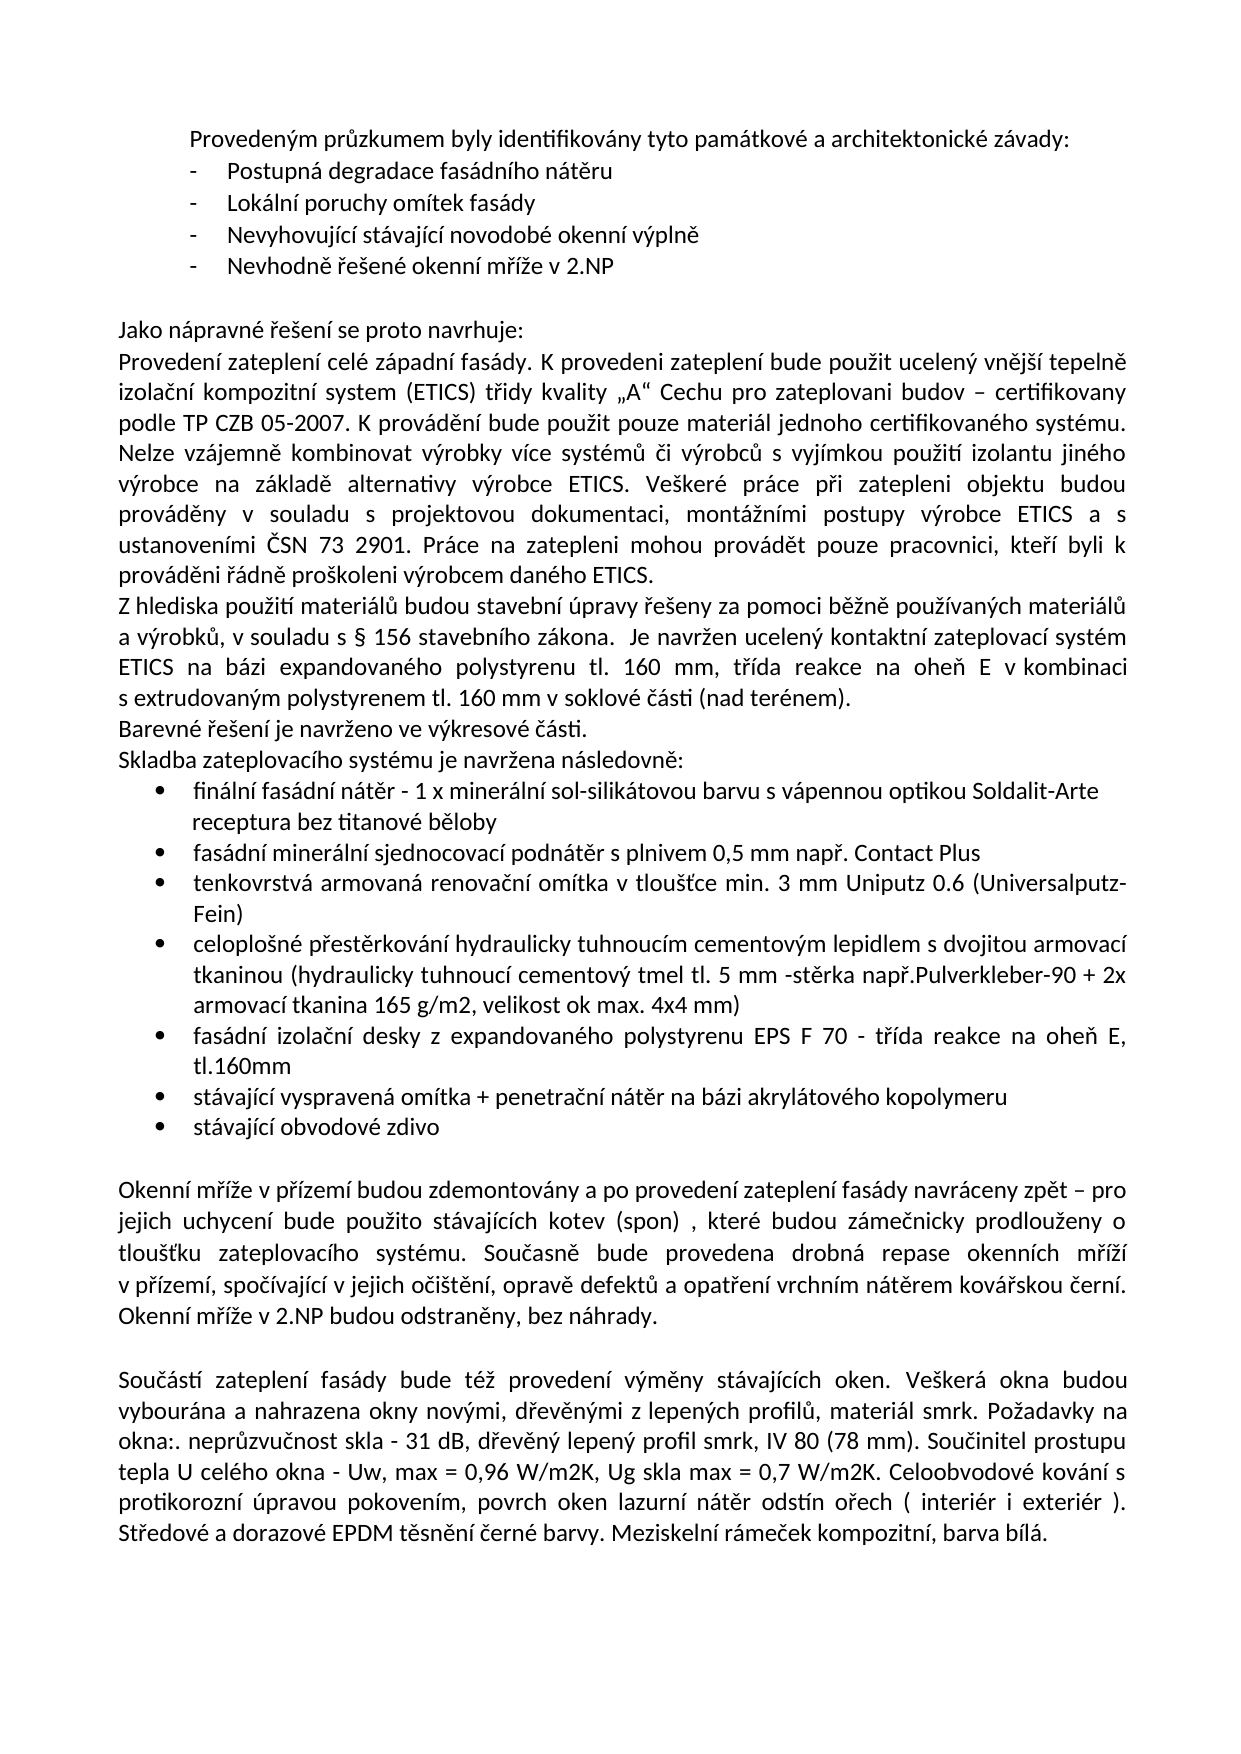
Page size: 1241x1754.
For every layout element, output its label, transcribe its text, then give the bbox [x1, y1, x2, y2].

text receptura bez titanové běloby [118, 806, 1128, 836]
list stávající obvodové zdivo [156, 1112, 1128, 1142]
text Provedení zateplení celé západní fasády. K provedeni zateplení bude použit ucelený vnější tepelně izolační kompozitní system (ETICS) třidy kvality „A“ Cechu pro zateplovani budov – certifikovany podle TP CZB 05-2007. K provádění bude použit pouze materiál jednoho certifikovaného systému. Nelze vzájemně kombinovat výrobky více systémů či výrobců s vyjímkou použití izolantu jiného výrobce na základě alternativy výrobce ETICS. Veškeré práce při zatepleni objektu budou prováděny v souladu s projektovou dokumentaci, montážními postupy výrobce ETICS a s ustanoveními ČSN 73 2901. Práce na zatepleni mohou provádět pouze pracovnici, kteří byli k prováděni řádně proškoleni výrobcem daného ETICS. [118, 346, 1128, 590]
list Nevhodně řešené okenní mříže v 2.NP [189, 250, 1128, 281]
list celoplošné přestěrkování hydraulicky tuhnoucím cementovým lepidlem s dvojitou armovací tkaninou (hydraulicky tuhnoucí cementový tmel tl. 5 mm -stěrka např.Pulverkleber-90 + 2x armovací tkanina 165 g/m2, velikost ok max. 4x4 mm) [156, 928, 1128, 1020]
list finální fasádní nátěr - 1 x minerální sol-silikátovou barvu s vápennou optikou Soldalit-Arte [156, 775, 1128, 805]
text Z hlediska použití materiálů budou stavební úpravy řešeny za pomoci běžně používaných materiálů a výrobků, v souladu s § 156 stavebního zákona. Je navržen ucelený kontaktní zateplovací systém ETICS na bázi expandovaného polystyrenu tl. 160 mm, třída reakce na oheň E v kombinaci s extrudovaným polystyrenem tl. 160 mm v soklové části (nad terénem). [118, 590, 1128, 712]
list Nevyhovující stávající novodobé okenní výplně [189, 219, 1128, 249]
text Součástí zateplení fasády bude též provedení výměny stávajících oken. Veškerá okna budou vybourána a nahrazena okny novými, dřevěnými z lepených profilů, materiál smrk. Požadavky na okna:. neprůzvučnost skla - 31 dB, dřevěný lepený profil smrk, IV 80 (78 mm). Součinitel prostupu tepla U celého okna - Uw, max = 0,96 W/m2K, Ug skla max = 0,7 W/m2K. Celoobvodové kování s protikorozní úpravou pokovením, povrch oken lazurní nátěr odstín ořech ( interiér i exteriér ). Středové a dorazové EPDM těsnění černé barvy. Meziskelní rámeček kompozitní, barva bílá. [118, 1364, 1128, 1547]
list Jako nápravné řešení se proto navrhuje: [118, 314, 1128, 344]
list fasádní minerální sjednocovací podnátěr s plnivem 0,5 mm např. Contact Plus [156, 837, 1128, 867]
text Skladba zateplovacího systému je navržena následovně: [118, 744, 1128, 774]
list Lokální poruchy omítek fasády [189, 187, 1128, 218]
text Provedeným průzkumem byly identifikovány tyto památkové a architektonické závady: [117, 123, 1128, 154]
list stávající vyspravená omítka + penetrační nátěr na bázi akrylátového kopolymeru [156, 1081, 1128, 1112]
list tenkovrstvá armovaná renovační omítka v tloušťce min. 3 mm Uniputz 0.6 (Universalputz-Fein) [156, 867, 1128, 928]
list Okenní mříže v přízemí budou zdemontovány a po provedení zateplení fasády navráceny zpět – pro jejich uchycení bude použito stávajících kotev (spon) , které budou zámečnicky prodlouženy o tloušťku zateplovacího systému. Současně bude provedena drobná repase okenních mříží v přízemí, spočívající v jejich očištění, opravě defektů a opatření vrchním nátěrem kovářskou černí. Okenní mříže v 2.NP budou odstraněny, bez náhrady. [118, 1174, 1128, 1331]
list Postupná degradace fasádního nátěru [189, 155, 1128, 186]
list fasádní izolační desky z expandovaného polystyrenu EPS F 70 - třída reakce na oheň E, tl.160mm [156, 1020, 1128, 1081]
text Barevné řešení je navrženo ve výkresové části. [118, 713, 1128, 743]
